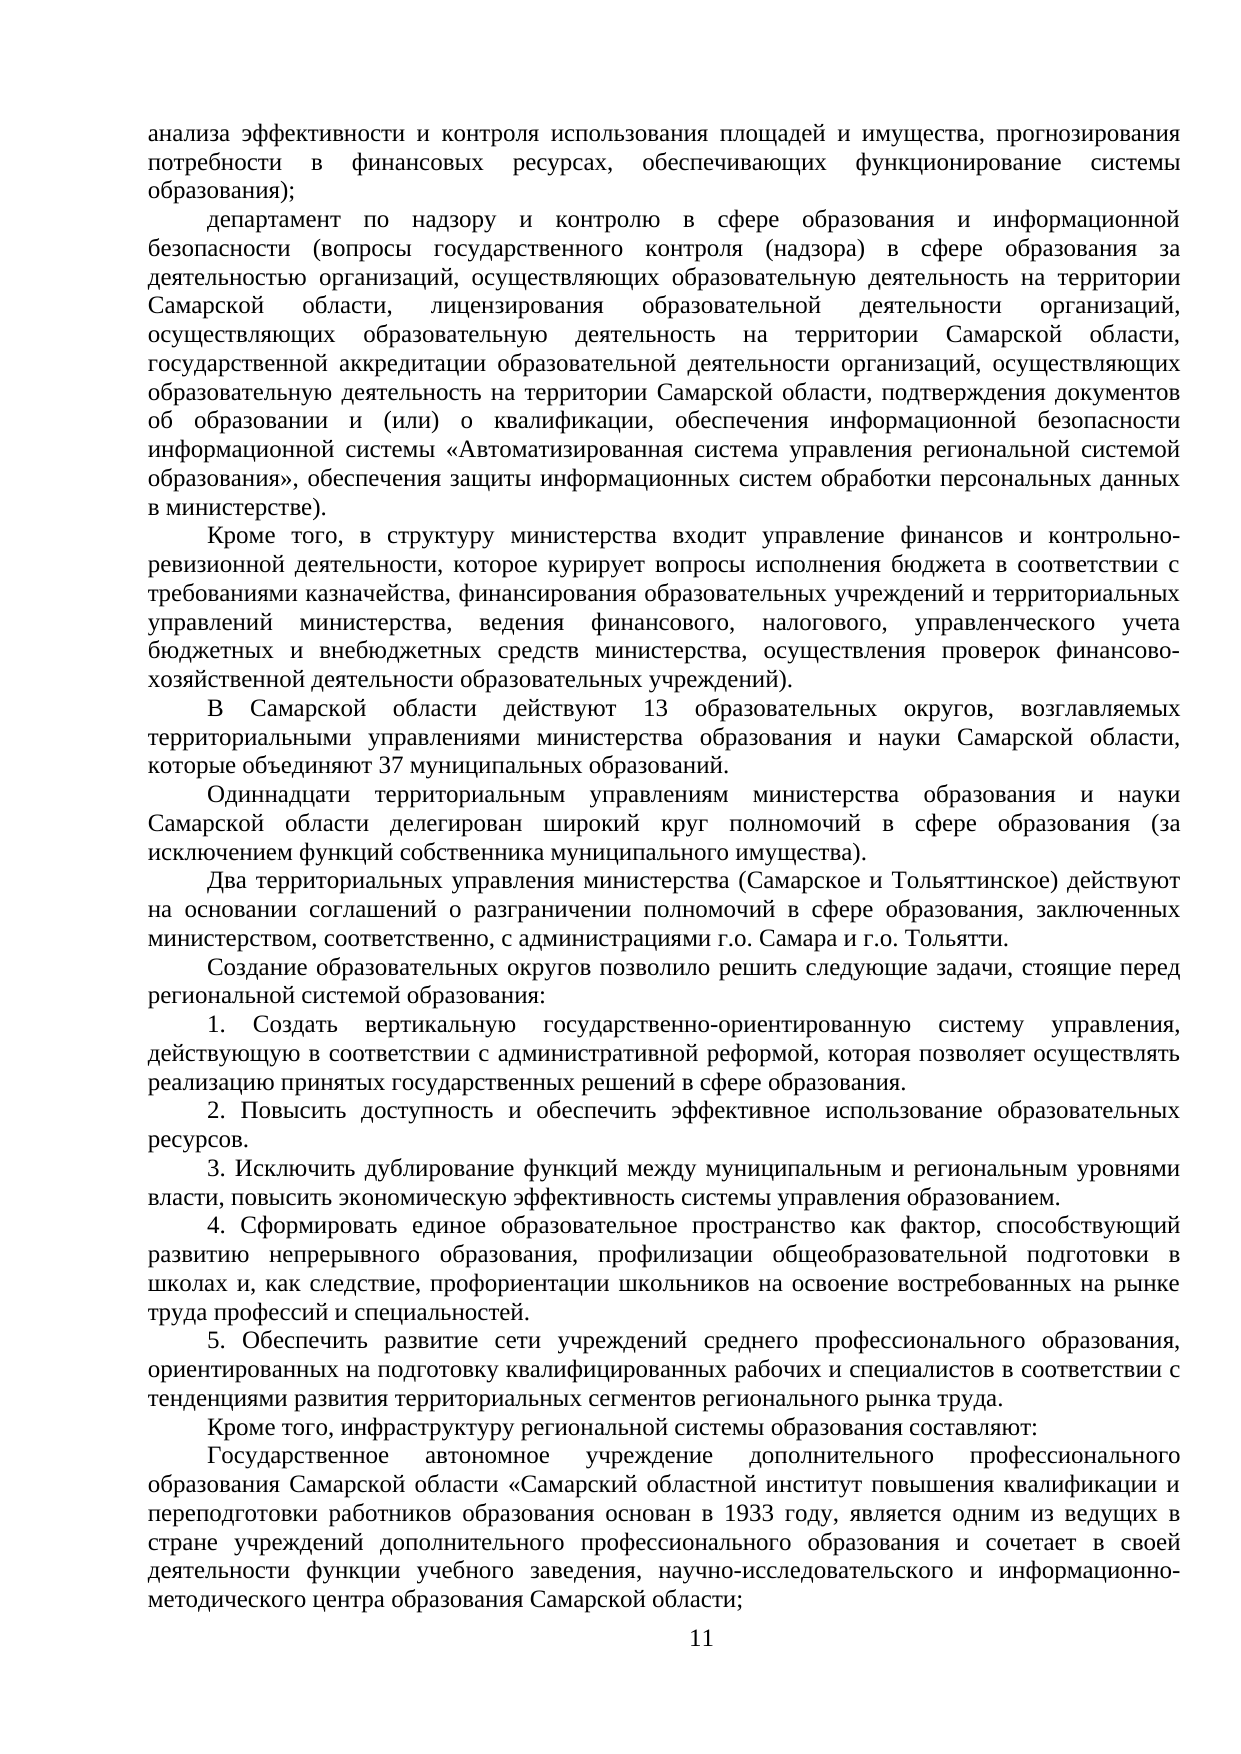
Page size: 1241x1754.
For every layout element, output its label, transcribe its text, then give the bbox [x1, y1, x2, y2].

text Государственное автономное учреждение дополнительного профессионального образования Самарской области «Самарский областной институт повышения квалификации и переподготовки работников образования основан в 1933 году, является одним из ведущих в стране учреждений дополнительного профессионального образования и сочетает в своей деятельности функции учебного заведения, научно-исследовательского и информационно-методического центра образования Самарской области; [148, 1441, 1181, 1613]
text Кроме того, в структуру министерства входит управление финансов и контрольно-ревизионной деятельности, которое курирует вопросы исполнения бюджета в соответствии с требованиями казначейства, финансирования образовательных учреждений и территориальных управлений министерства, ведения финансового, налогового, управленческого учета бюджетных и внебюджетных средств министерства, осуществления проверок финансово-хозяйственной деятельности образовательных учреждений). [148, 521, 1181, 693]
text 4. Сформировать единое образовательное пространство как фактор, способствующий развитию непрерывного образования, профилизации общеобразовательной подготовки в школах и, как следствие, профориентации школьников на освоение востребованных на рынке труда профессий и специальностей. [148, 1211, 1181, 1326]
text Одиннадцати территориальным управлениям министерства образования и науки Самарской области делегирован широкий круг полномочий в сфере образования (за исключением функций собственника муниципального имущества). [148, 779, 1181, 866]
text 3. Исключить дублирование функций между муниципальным и региональным уровнями власти, повысить экономическую эффективность системы управления образованием. [148, 1153, 1181, 1211]
text 5. Обеспечить развитие сети учреждений среднего профессионального образования, ориентированных на подготовку квалифицированных рабочих и специалистов в соответствии с тенденциями развития территориальных сегментов регионального рынка труда. [148, 1326, 1181, 1412]
text В Самарской области действуют 13 образовательных округов, возглавляемых территориальными управлениями министерства образования и науки Самарской области, которые объединяют 37 муниципальных образований. [148, 693, 1181, 779]
text Кроме того, инфраструктуру региональной системы образования составляют: [148, 1412, 1181, 1441]
text Создание образовательных округов позволило решить следующие задачи, стоящие перед региональной системой образования: [148, 952, 1181, 1009]
text Два территориальных управления министерства (Самарское и Тольяттинское) действуют на основании соглашений о разграничении полномочий в сфере образования, заключенных министерством, соответственно, с администрациями г.о. Самара и г.о. Тольятти. [148, 866, 1181, 952]
text департамент по надзору и контролю в сфере образования и информационной безопасности (вопросы государственного контроля (надзора) в сфере образования за деятельностью организаций, осуществляющих образовательную деятельность на территории Самарской области, лицензирования образовательной деятельности организаций, осуществляющих образовательную деятельность на территории Самарской области, государственной аккредитации образовательной деятельности организаций, осуществляющих образовательную деятельность на территории Самарской области, подтверждения документов об образовании и (или) о квалификации, обеспечения информационной безопасности информационной системы «Автоматизированная система управления региональной системой образования», обеспечения защиты информационных систем обработки персональных данных в министерстве). [148, 204, 1181, 521]
text 2. Повысить доступность и обеспечить эффективное использование образовательных ресурсов. [148, 1096, 1181, 1153]
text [148, 118, 1181, 204]
text 1. Создать вертикальную государственно-ориентированную систему управления, действующую в соответствии с административной реформой, которая позволяет осуществлять реализацию принятых государственных решений в сфере образования. [148, 1009, 1181, 1096]
